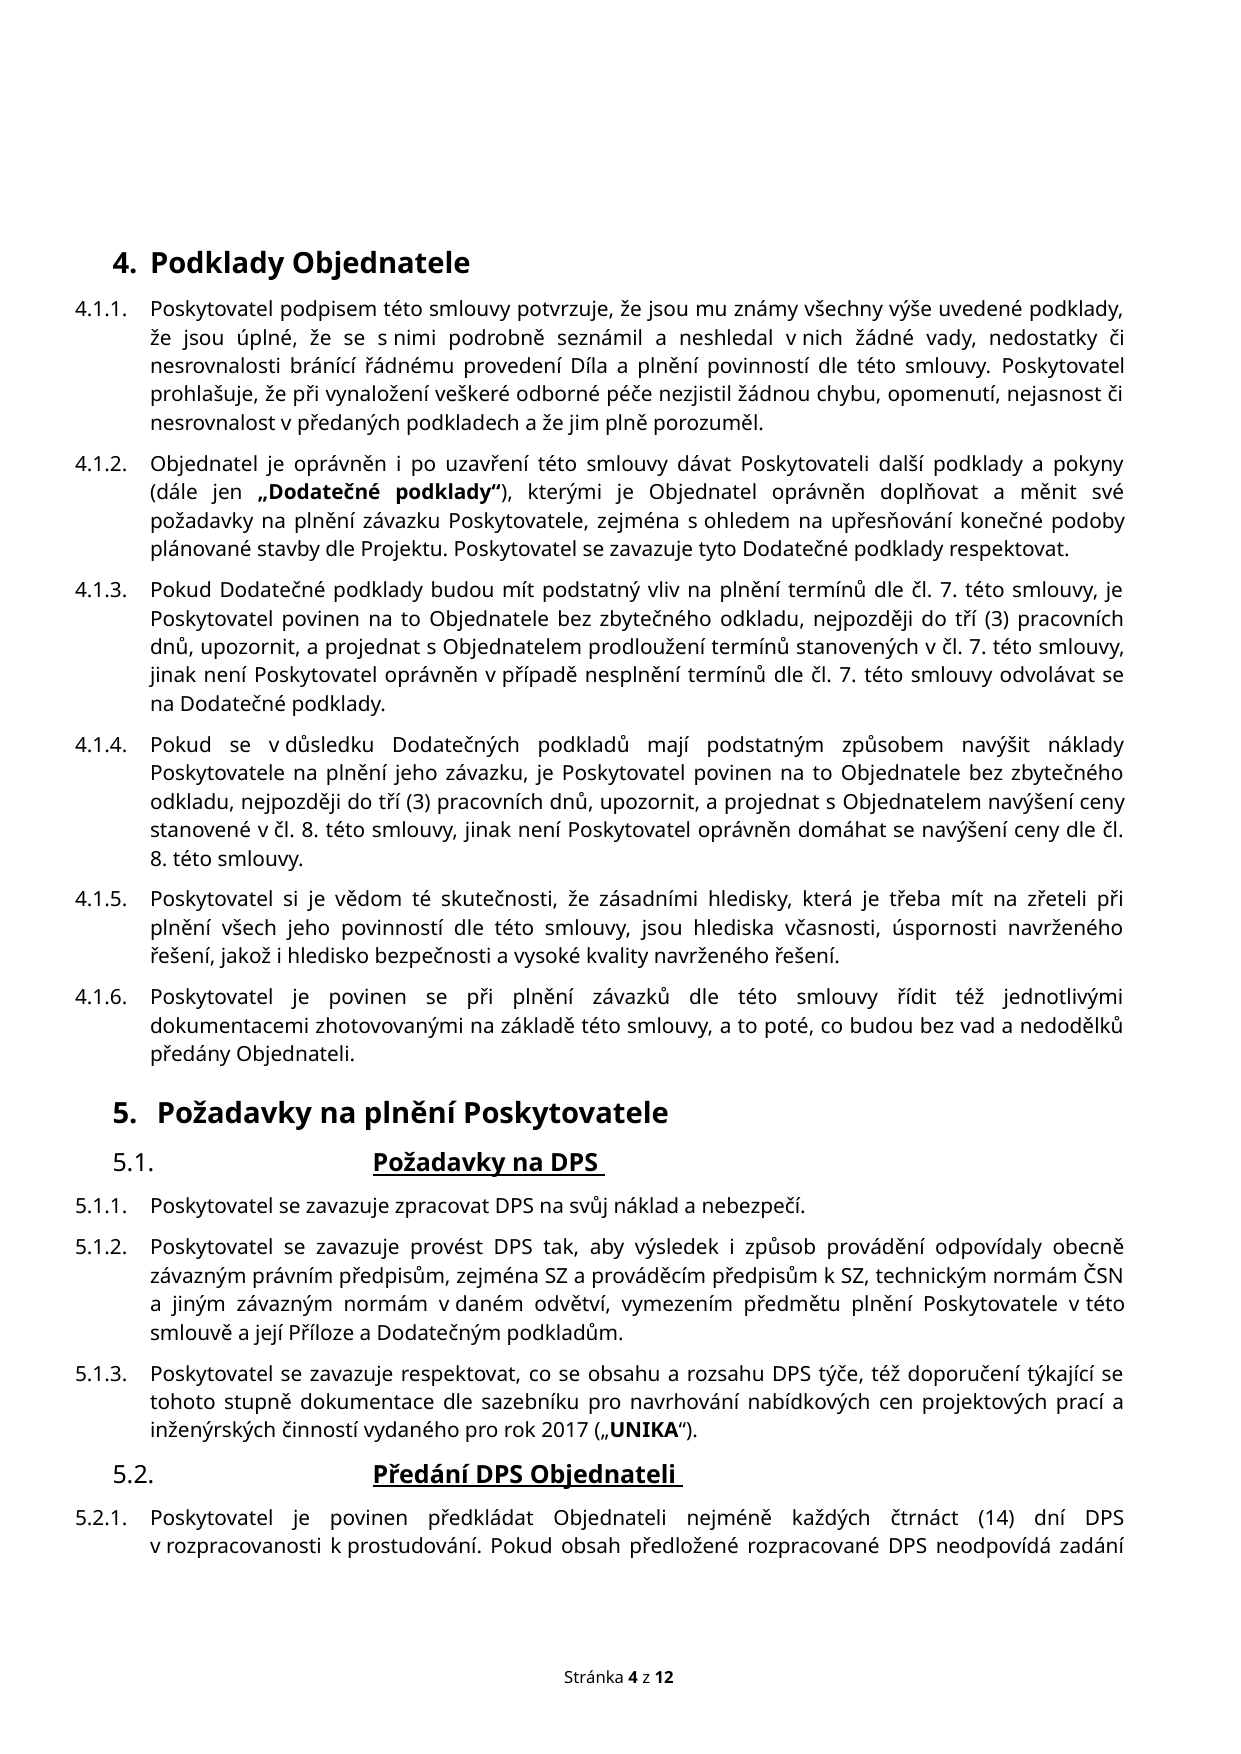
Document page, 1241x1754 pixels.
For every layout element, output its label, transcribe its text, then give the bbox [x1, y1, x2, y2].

text Požadavky na DPS [112, 1145, 1125, 1179]
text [75, 1503, 1125, 1560]
text Poskytovatel podpisem této smlouvy potvrzuje, že jsou mu známy všechny výše uvedené podklady, že jsou úplné, že se s nimi podrobně seznámil a neshledal v nich žádné vady, nedostatky či nesrovnalosti bránící řádnému provedení Díla a plnění povinností dle této smlouvy. Poskytovatel prohlašuje, že při vynaložení veškeré odborné péče nezjistil žádnou chybu, opomenutí, nejasnost či nesrovnalost v předaných podkladech a že jim plně porozuměl. [75, 294, 1125, 436]
text Objednatel je oprávněn i po uzavření této smlouvy dávat Poskytovateli další podklady a pokyny (dále jen „Dodatečné podklady“), kterými je Objednatel oprávněn doplňovat a měnit své požadavky na plnění závazku Poskytovatele, zejména s ohledem na upřesňování konečné podoby plánované stavby dle Projektu. Poskytovatel se zavazuje tyto Dodatečné podklady respektovat. [75, 449, 1125, 563]
text Poskytovatel se zavazuje provést DPS tak, aby výsledek i způsob provádění odpovídaly obecně závazným právním předpisům, zejména SZ a prováděcím předpisům k SZ, technickým normám ČSN a jiným závazným normám v daném odvětví, vymezením předmětu plnění Poskytovatele v této smlouvě a její Příloze a Dodatečným podkladům. [75, 1232, 1125, 1346]
text Poskytovatel se zavazuje respektovat, co se obsahu a rozsahu DPS týče, též doporučení týkající se tohoto stupně dokumentace dle sazebníku pro navrhování nabídkových cen projektových prací a inženýrských činností vydaného pro rok 2017 („UNIKA“). [75, 1359, 1125, 1444]
text Poskytovatel si je vědom té skutečnosti, že zásadními hledisky, která je třeba mít na zřeteli při plnění všech jeho povinností dle této smlouvy, jsou hlediska včasnosti, úspornosti navrženého řešení, jakož i hledisko bezpečnosti a vysoké kvality navrženého řešení. [75, 884, 1125, 970]
text Předání DPS Objednateli [112, 1456, 1125, 1491]
text Poskytovatel je povinen se při plnění závazků dle této smlouvy řídit též jednotlivými dokumentacemi zhotovovanými na základě této smlouvy, a to poté, co budou bez vad a nedodělků předány Objednateli. [75, 982, 1125, 1068]
text Pokud Dodatečné podklady budou mít podstatný vliv na plnění termínů dle čl. 7. této smlouvy, je Poskytovatel povinen na to Objednatele bez zbytečného odkladu, nejpozději do tří (3) pracovních dnů, upozornit, a projednat s Objednatelem prodloužení termínů stanovených v čl. 7. této smlouvy, jinak není Poskytovatel oprávněn v případě nesplnění termínů dle čl. 7. této smlouvy odvolávat se na Dodatečné podklady. [75, 575, 1125, 717]
text Požadavky na plnění Poskytovatele [112, 1093, 1125, 1132]
text Poskytovatel se zavazuje zpracovat DPS na svůj náklad a nebezpečí. [75, 1191, 1125, 1220]
text Pokud se v důsledku Dodatečných podkladů mají podstatným způsobem navýšit náklady Poskytovatele na plnění jeho závazku, je Poskytovatel povinen na to Objednatele bez zbytečného odkladu, nejpozději do tří (3) pracovních dnů, upozornit, a projednat s Objednatelem navýšení ceny stanovené v čl. 8. této smlouvy, jinak není Poskytovatel oprávněn domáhat se navýšení ceny dle čl. 8. této smlouvy. [75, 730, 1125, 872]
text Podklady Objednatele [112, 242, 1125, 282]
